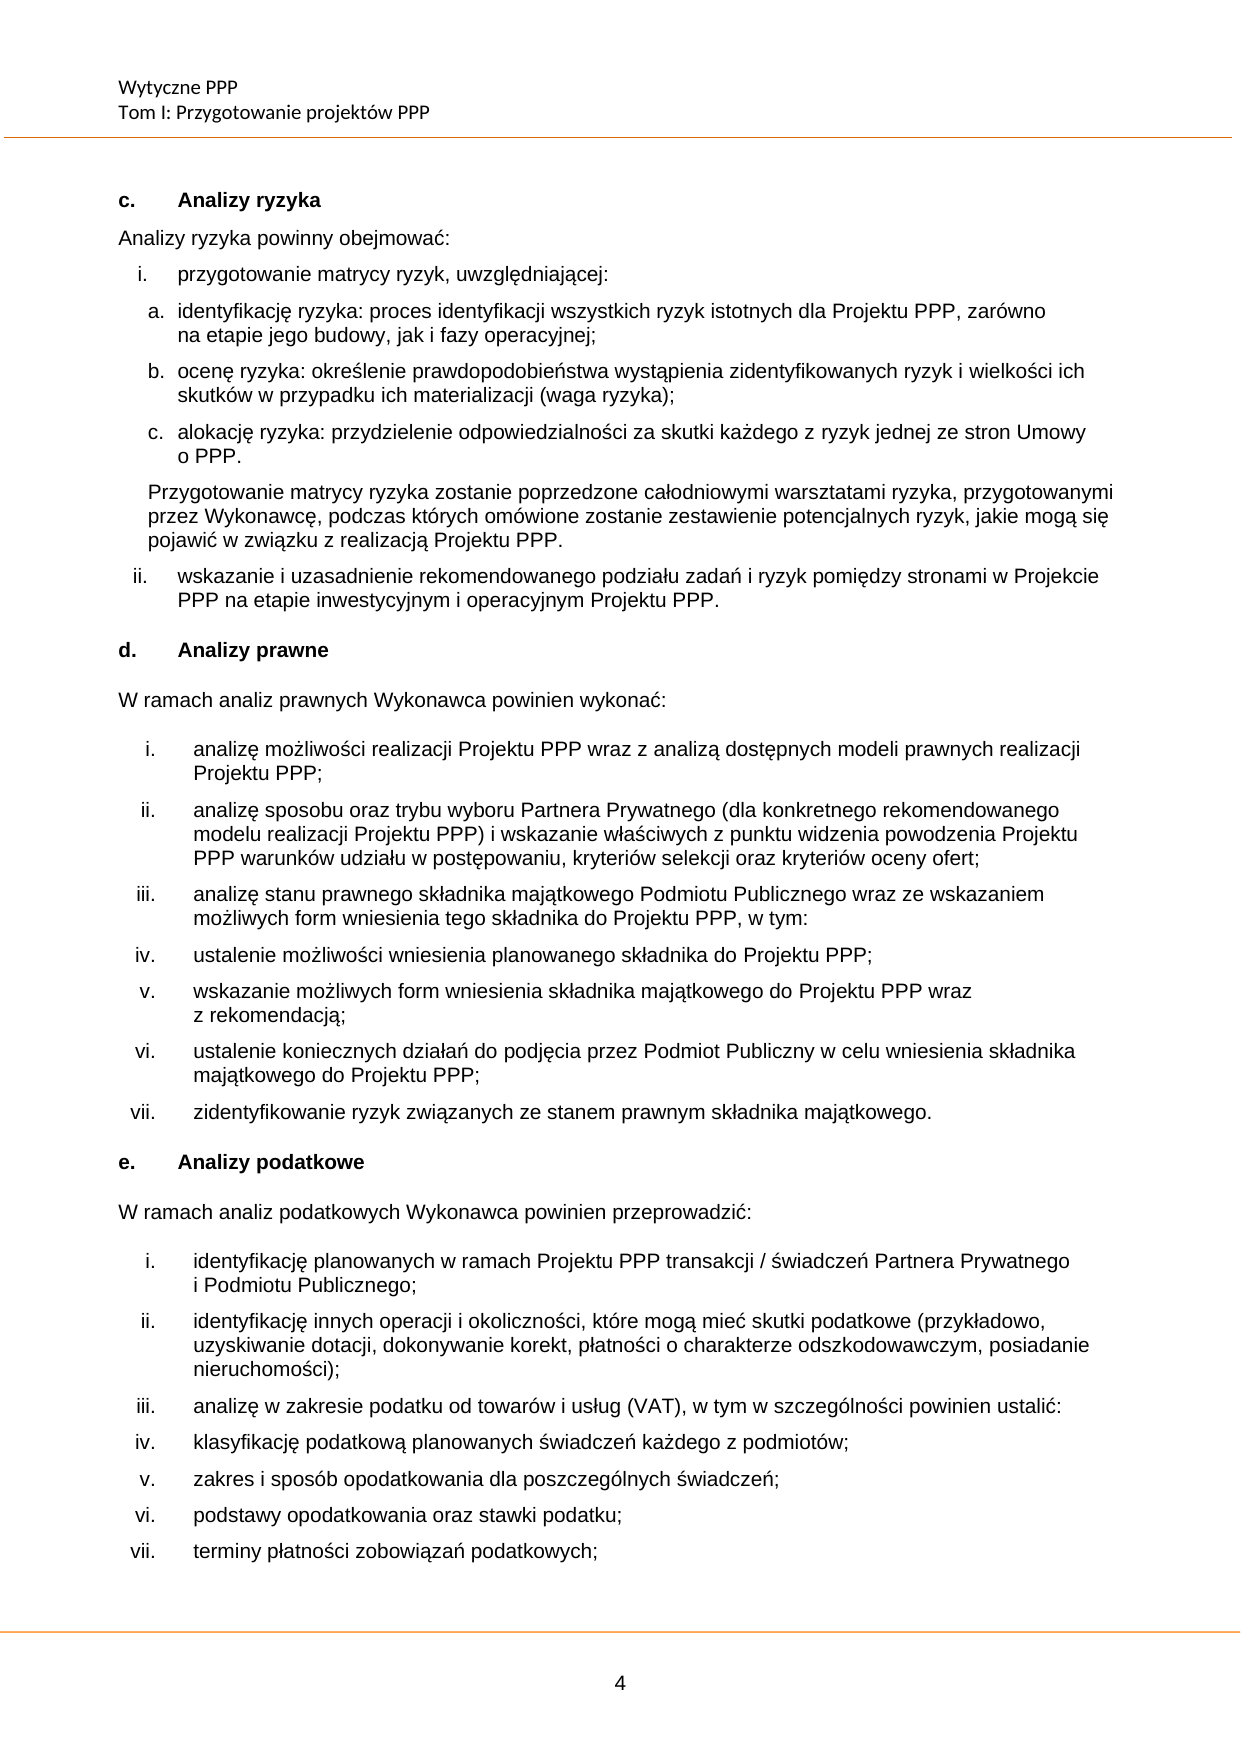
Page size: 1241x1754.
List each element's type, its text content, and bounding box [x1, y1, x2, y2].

list identyfikację innych operacji i okoliczności, które mogą mieć skutki podatkowe (przykładowo, uzyskiwanie dotacji, dokonywanie korekt, płatności o charakterze odszkodowawczym, posiadanie nieruchomości); [156, 1309, 1122, 1381]
list ocenę ryzyka: określenie prawdopodobieństwa wystąpienia zidentyfikowanych ryzyk i wielkości ich skutków w przypadku ich materializacji (waga ryzyka); [148, 359, 1122, 407]
list ustalenie możliwości wniesienia planowanego składnika do Projektu PPP; [156, 942, 1122, 966]
list podstawy opodatkowania oraz stawki podatku; [156, 1503, 1122, 1527]
text Analizy ryzyka powinny obejmować: [118, 225, 1122, 250]
text W ramach analiz podatkowych Wykonawca powinien przeprowadzić: [118, 1199, 1122, 1224]
list ustalenie koniecznych działań do podjęcia przez Podmiot Publiczny w celu wniesienia składnika majątkowego do Projektu PPP; [156, 1039, 1122, 1087]
list klasyfikację podatkową planowanych świadczeń każdego z podmiotów; [156, 1430, 1122, 1454]
list Analizy podatkowe [118, 1149, 1122, 1174]
list analizę możliwości realizacji Projektu PPP wraz z analizą dostępnych modeli prawnych realizacji Projektu PPP; [156, 737, 1122, 785]
list wskazanie możliwych form wniesienia składnika majątkowego do Projektu PPP wraz z rekomendacją; [156, 979, 1122, 1027]
list terminy płatności zobowiązań podatkowych; [156, 1539, 1122, 1563]
list zakres i sposób opodatkowania dla poszczególnych świadczeń; [156, 1466, 1122, 1490]
list Analizy prawne [118, 637, 1122, 662]
list Przygotowanie matrycy ryzyka zostanie poprzedzone całodniowymi warsztatami ryzyka, przygotowanymi przez Wykonawcę, podczas których omówione zostanie zestawienie potencjalnych ryzyk, jakie mogą się pojawić w związku z realizacją Projektu PPP. [148, 480, 1122, 552]
list Analizy ryzyka [118, 187, 1122, 212]
list wskazanie i uzasadnienie rekomendowanego podziału zadań i ryzyk pomiędzy stronami w Projekcie PPP na etapie inwestycyjnym i operacyjnym Projektu PPP. [148, 564, 1122, 612]
list analizę sposobu oraz trybu wyboru Partnera Prywatnego (dla konkretnego rekomendowanego modelu realizacji Projektu PPP) i wskazanie właściwych z punktu widzenia powodzenia Projektu PPP warunków udziału w postępowaniu, kryteriów selekcji oraz kryteriów oceny ofert; [156, 798, 1122, 869]
list analizę w zakresie podatku od towarów i usług (VAT), w tym w szczególności powinien ustalić: [156, 1393, 1122, 1417]
list identyfikację planowanych w ramach Projektu PPP transakcji / świadczeń Partnera Prywatnego i Podmiotu Publicznego; [156, 1249, 1122, 1297]
list alokację ryzyka: przydzielenie odpowiedzialności za skutki każdego z ryzyk jednej ze stron Umowy o PPP. [148, 419, 1122, 467]
list analizę stanu prawnego składnika majątkowego Podmiotu Publicznego wraz ze wskazaniem możliwych form wniesienia tego składnika do Projektu PPP, w tym: [156, 882, 1122, 930]
list przygotowanie matrycy ryzyk, uwzględniającej: [148, 262, 1122, 286]
text W ramach analiz prawnych Wykonawca powinien wykonać: [118, 687, 1122, 712]
list identyfikację ryzyka: proces identyfikacji wszystkich ryzyk istotnych dla Projektu PPP, zarówno na etapie jego budowy, jak i fazy operacyjnej; [148, 299, 1122, 347]
list zidentyfikowanie ryzyk związanych ze stanem prawnym składnika majątkowego. [156, 1100, 1122, 1124]
